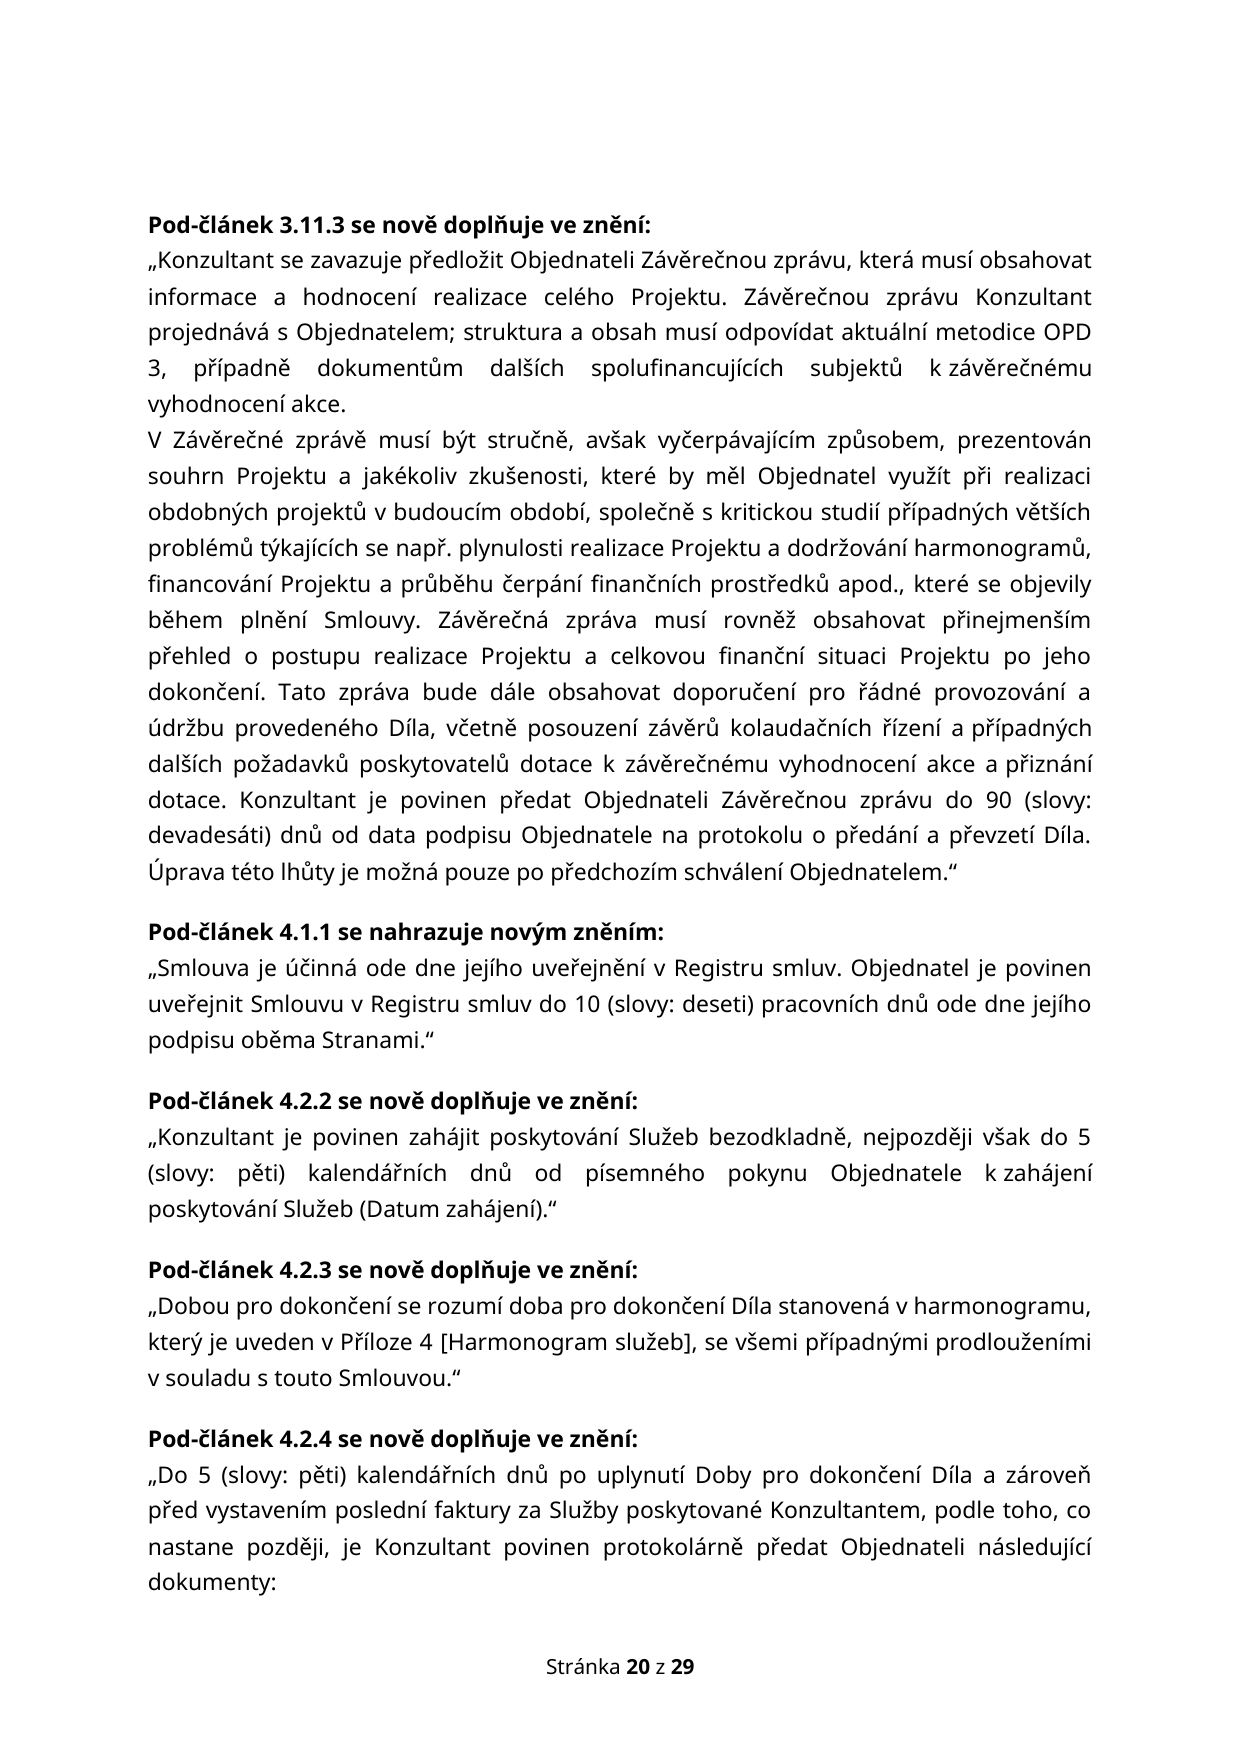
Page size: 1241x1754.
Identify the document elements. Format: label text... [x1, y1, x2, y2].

text „Konzultant se zavazuje předložit Objednateli Závěrečnou zprávu, která musí obsahovat informace a hodnocení realizace celého Projektu. Závěrečnou zprávu Konzultant projednává s Objednatelem; struktura a obsah musí odpovídat aktuální metodice OPD 3, případně dokumentům dalších spolufinancujících subjektů k závěrečnému vyhodnocení akce. [148, 244, 1093, 419]
text „Smlouva je účinná ode dne jejího uveřejnění v Registru smluv. Objednatel je povinen uveřejnit Smlouvu v Registru smluv do 10 (slovy: deseti) pracovních dnů ode dne jejího podpisu oběma Stranami.“ [148, 952, 1093, 1055]
text „Do 5 (slovy: pěti) kalendářních dnů po uplynutí Doby pro dokončení Díla a zároveň před vystavením poslední faktury za Služby poskytované Konzultantem, podle toho, co nastane později, je Konzultant povinen protokolárně předat Objednateli následující dokumenty: [148, 1458, 1093, 1598]
text „Dobou pro dokončení se rozumí doba pro dokončení Díla stanovená v harmonogramu, který je uveden v Příloze 4 [Harmonogram služeb], se všemi případnými prodlouženími v souladu s touto Smlouvou.“ [148, 1290, 1093, 1393]
text Pod-článek 4.2.4 se nově doplňuje ve znění: [148, 1423, 1093, 1454]
text Pod-článek 4.2.2 se nově doplňuje ve znění: [148, 1085, 1093, 1116]
text V Závěrečné zprávě musí být stručně, avšak vyčerpávajícím způsobem, prezentován souhrn Projektu a jakékoliv zkušenosti, které by měl Objednatel využít při realizaci obdobných projektů v budoucím období, společně s kritickou studií případných větších problémů týkajících se např. plynulosti realizace Projektu a dodržování harmonogramů, financování Projektu a průběhu čerpání finančních prostředků apod., které se objevily během plnění Smlouvy. Závěrečná zpráva musí rovněž obsahovat přinejmenším přehled o postupu realizace Projektu a celkovou finanční situaci Projektu po jeho dokončení. Tato zpráva bude dále obsahovat doporučení pro řádné provozování a údržbu provedeného Díla, včetně posouzení závěrů kolaudačních řízení a případných dalších požadavků poskytovatelů dotace k závěrečnému vyhodnocení akce a přiznání dotace. Konzultant je povinen předat Objednateli Závěrečnou zprávu do 90 (slovy: devadesáti) dnů od data podpisu Objednatele na protokolu o předání a převzetí Díla. Úprava této lhůty je možná pouze po předchozím schválení Objednatelem.“ [148, 424, 1093, 887]
text Pod-článek 4.2.3 se nově doplňuje ve znění: [148, 1254, 1093, 1285]
text Pod-článek 4.1.1 se nahrazuje novým zněním: [148, 916, 1093, 948]
text „Konzultant je povinen zahájit poskytování Služeb bezodkladně, nejpozději však do 5 (slovy: pěti) kalendářních dnů od písemného pokynu Objednatele k zahájení poskytování Služeb (Datum zahájení).“ [148, 1121, 1093, 1224]
text Pod-článek 3.11.3 se nově doplňuje ve znění: [148, 208, 1093, 240]
